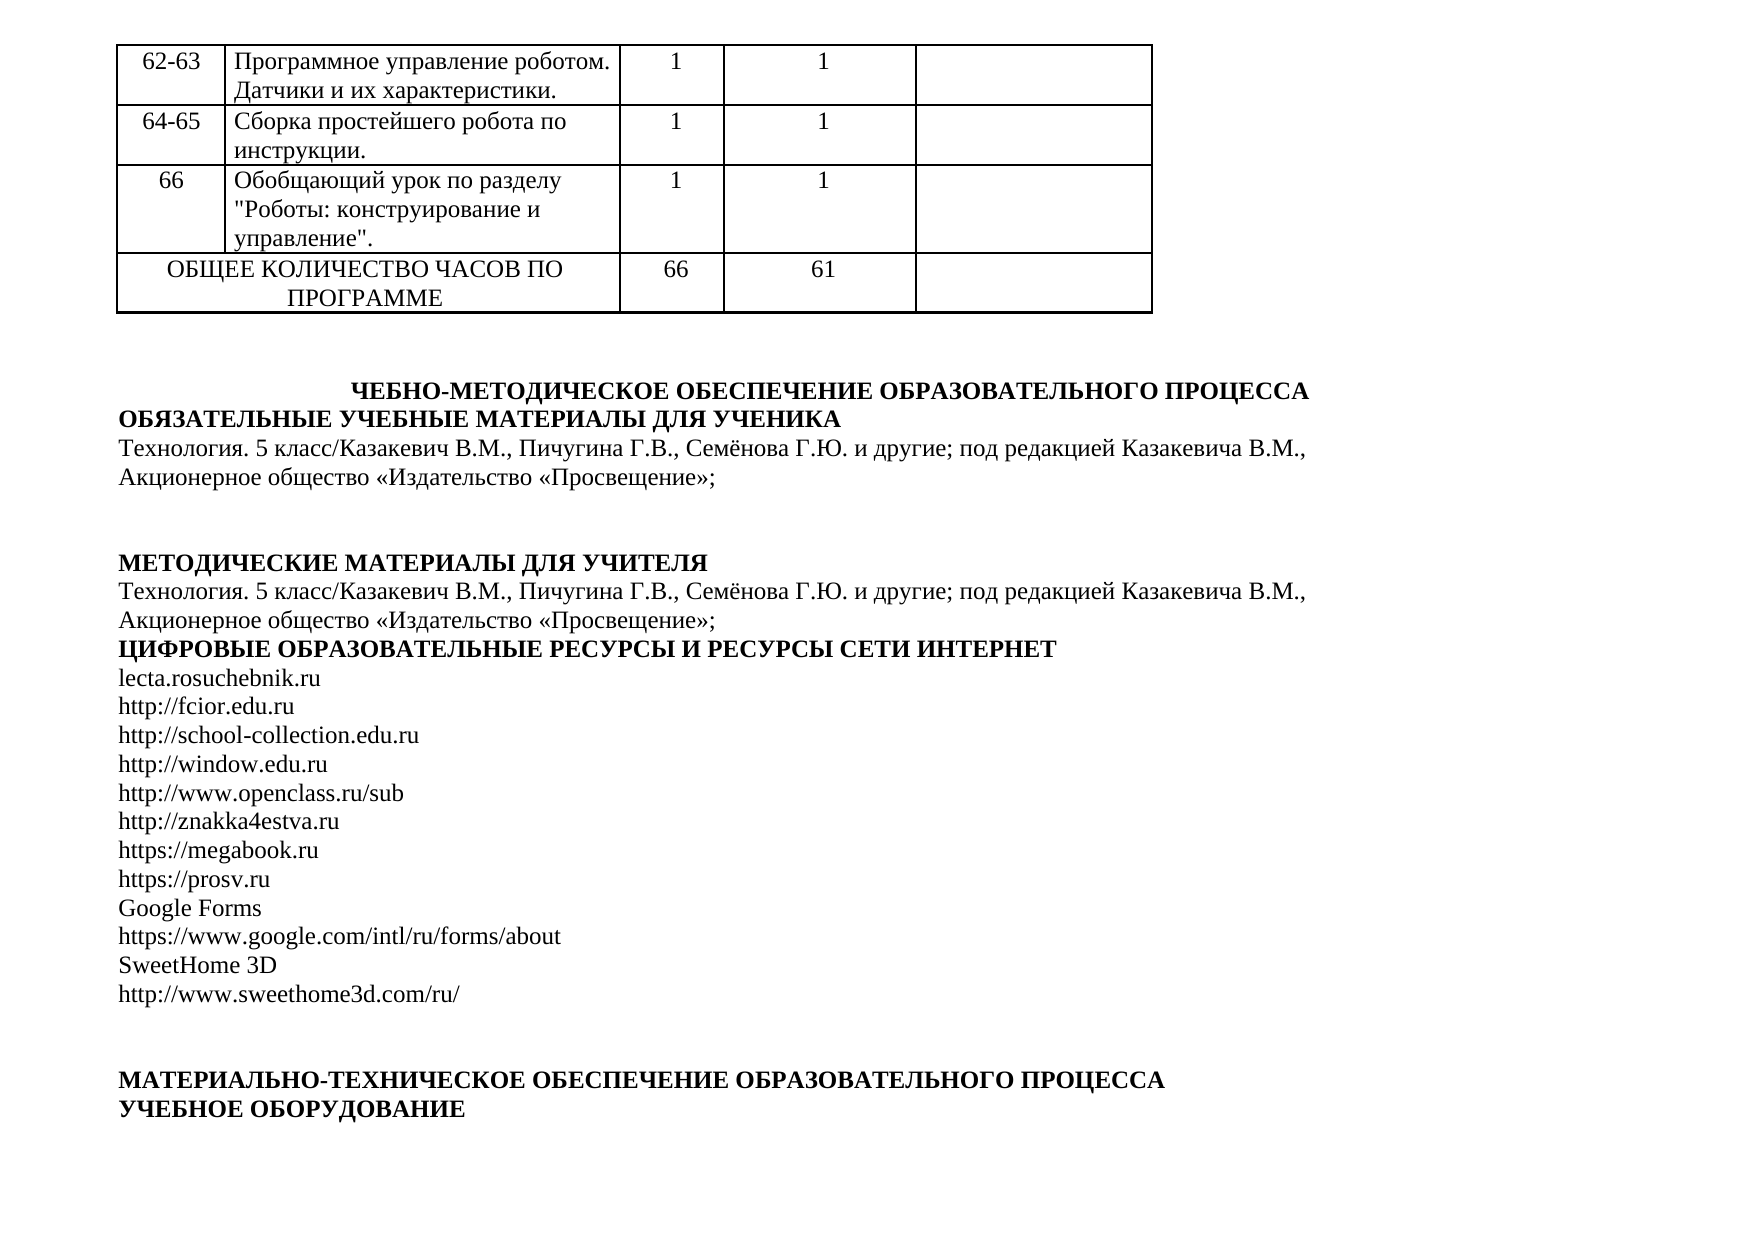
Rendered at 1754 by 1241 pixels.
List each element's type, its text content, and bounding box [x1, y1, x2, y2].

table_cell Обобщающий урок по разделу "Роботы: конструирование и управление". [226, 166, 619, 252]
table_cell 61 [725, 254, 915, 311]
table_cell [917, 106, 1151, 163]
table_cell 1 [621, 166, 723, 252]
text lecta.rosuchebnik.ru http://fcior.edu.ru http://school-collection.edu.ru http://window.edu.ru http://www.openclass.ru/sub http://znakka4estva.ru https://megabook.ru https://prosv.ru Google Forms https://www.google.com/intl/ru/forms/about SweetHome 3D http://www.sweethome3d.com/ru/ [118, 663, 891, 1008]
table_cell 64-65 [118, 106, 224, 163]
table_cell 1 [725, 46, 915, 104]
text МЕТОДИЧЕСКИЕ МАТЕРИАЛЫ ДЛЯ УЧИТЕЛЯ [118, 548, 1431, 576]
text ЦИФРОВЫЕ ОБРАЗОВАТЕЛЬНЫЕ РЕСУРСЫ И РЕСУРСЫ СЕТИ ИНТЕРНЕТ [118, 634, 1536, 663]
table_cell ОБЩЕЕ КОЛИЧЕСТВО ЧАСОВ ПО ПРОГРАММЕ [118, 254, 619, 311]
table_cell [917, 166, 1151, 252]
text МАТЕРИАЛЬНО-ТЕХНИЧЕСКОЕ ОБЕСПЕЧЕНИЕ ОБРАЗОВАТЕЛЬНОГО ПРОЦЕССА [118, 1065, 1536, 1094]
text Технология. 5 класс/Казакевич В.М., Пичугина Г.В., Семёнова Г.Ю. и другие; под редакцией Казакевича В.М., Акционерное общество «Издательство «Просвещение»; [118, 433, 1431, 548]
table_cell 1 [725, 106, 915, 163]
table_cell 1 [621, 106, 723, 163]
text УЧЕБНОЕ ОБОРУДОВАНИЕ [118, 1094, 1536, 1123]
table_cell 1 [621, 46, 723, 104]
text Технология. 5 класс/Казакевич В.М., Пичугина Г.В., Семёнова Г.Ю. и другие; под редакцией Казакевича В.М., Акционерное общество «Издательство «Просвещение»; [118, 576, 1431, 634]
table_cell [917, 254, 1151, 311]
table_cell 66 [621, 254, 723, 311]
table_cell Сборка простейшего робота по инструкции. [226, 106, 619, 163]
table_cell 66 [118, 166, 224, 252]
text ОБЯЗАТЕЛЬНЫЕ УЧЕБНЫЕ МАТЕРИАЛЫ ДЛЯ УЧЕНИКА [118, 404, 1536, 433]
table_cell [917, 46, 1151, 104]
text ЧЕБНО-МЕТОДИЧЕСКОЕ ОБЕСПЕЧЕНИЕ ОБРАЗОВАТЕЛЬНОГО ПРОЦЕССА [118, 376, 1536, 404]
table_cell Программное управление роботом. Датчики и их характеристики. [226, 46, 619, 104]
table_cell 1 [725, 166, 915, 252]
table_cell 62-63 [118, 46, 224, 104]
